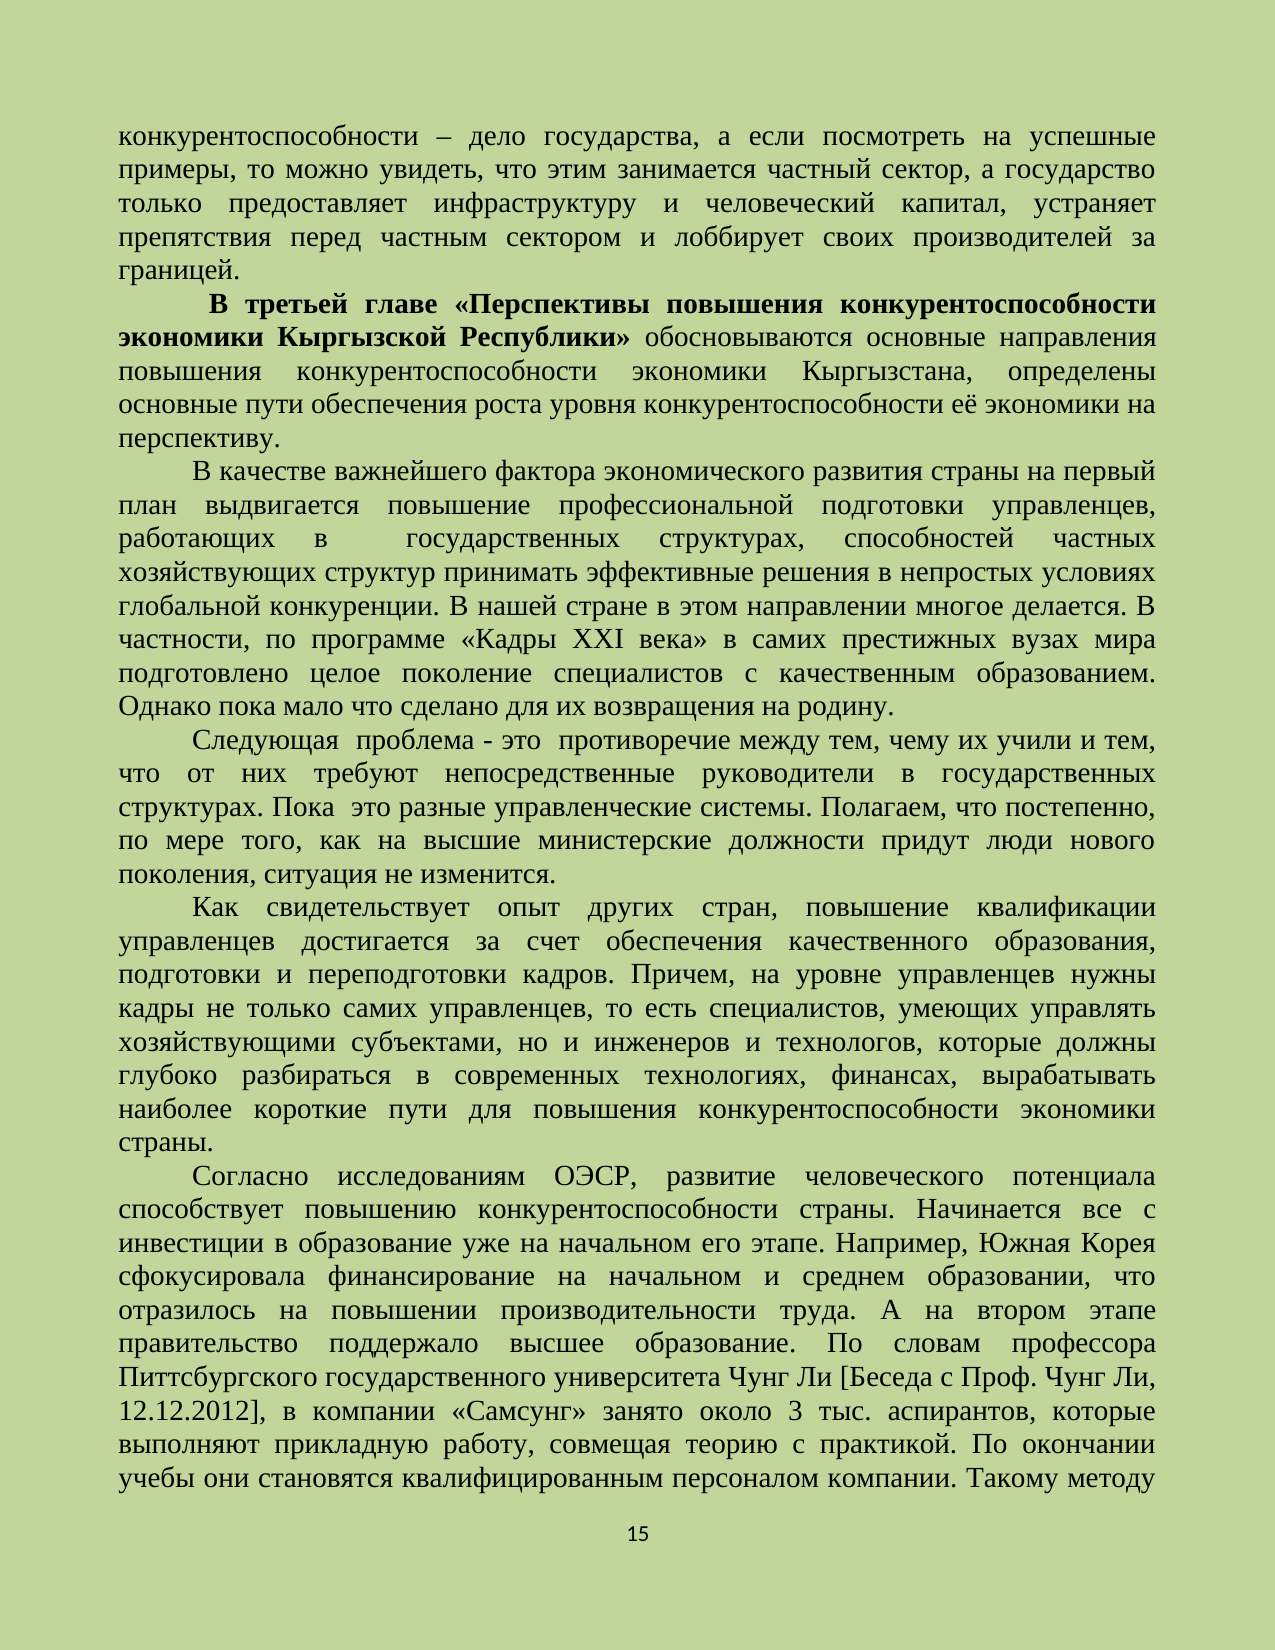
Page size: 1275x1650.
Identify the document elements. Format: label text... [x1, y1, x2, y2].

text В качестве важнейшего фактора экономического развития страны на первый план выдвигается повышение профессиональной подготовки управленцев, работающих в государственных структурах, способностей частных хозяйствующих структур принимать эффективные решения в непростых условиях глобальной конкуренции. В нашей стране в этом направлении многое делается. В частности, по программе «Кадры XXI века» в самих престижных вузах мира подготовлено целое поколение специалистов с качественным образованием. Однако пока мало что сделано для их возвращения на родину. [118, 453, 1157, 722]
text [118, 118, 1157, 286]
text В третьей главе «Перспективы повышения конкурентоспособности экономики Кыргызской Республики» обосновываются основные направления повышения конкурентоспособности экономики Кыргызстана, определены основные пути обеспечения роста уровня конкурентоспособности её экономики на перспективу. [118, 286, 1157, 453]
text Следующая проблема - это противоречие между тем, чему их учили и тем, что от них требуют непосредственные руководители в государственных структурах. Пока это разные управленческие системы. Полагаем, что постепенно, по мере того, как на высшие министерские должности придут люди нового поколения, ситуация не изменится. [118, 722, 1157, 889]
text Как свидетельствует опыт других стран, повышение квалификации управленцев достигается за счет обеспечения качественного образования, подготовки и переподготовки кадров. Причем, на уровне управленцев нужны кадры не только самих управленцев, то есть специалистов, умеющих управлять хозяйствующими субъектами, но и инженеров и технологов, которые должны глубоко разбираться в современных технологиях, финансах, вырабатывать наиболее короткие пути для повышения конкурентоспособности экономики страны. [118, 889, 1157, 1158]
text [118, 1158, 1157, 1493]
